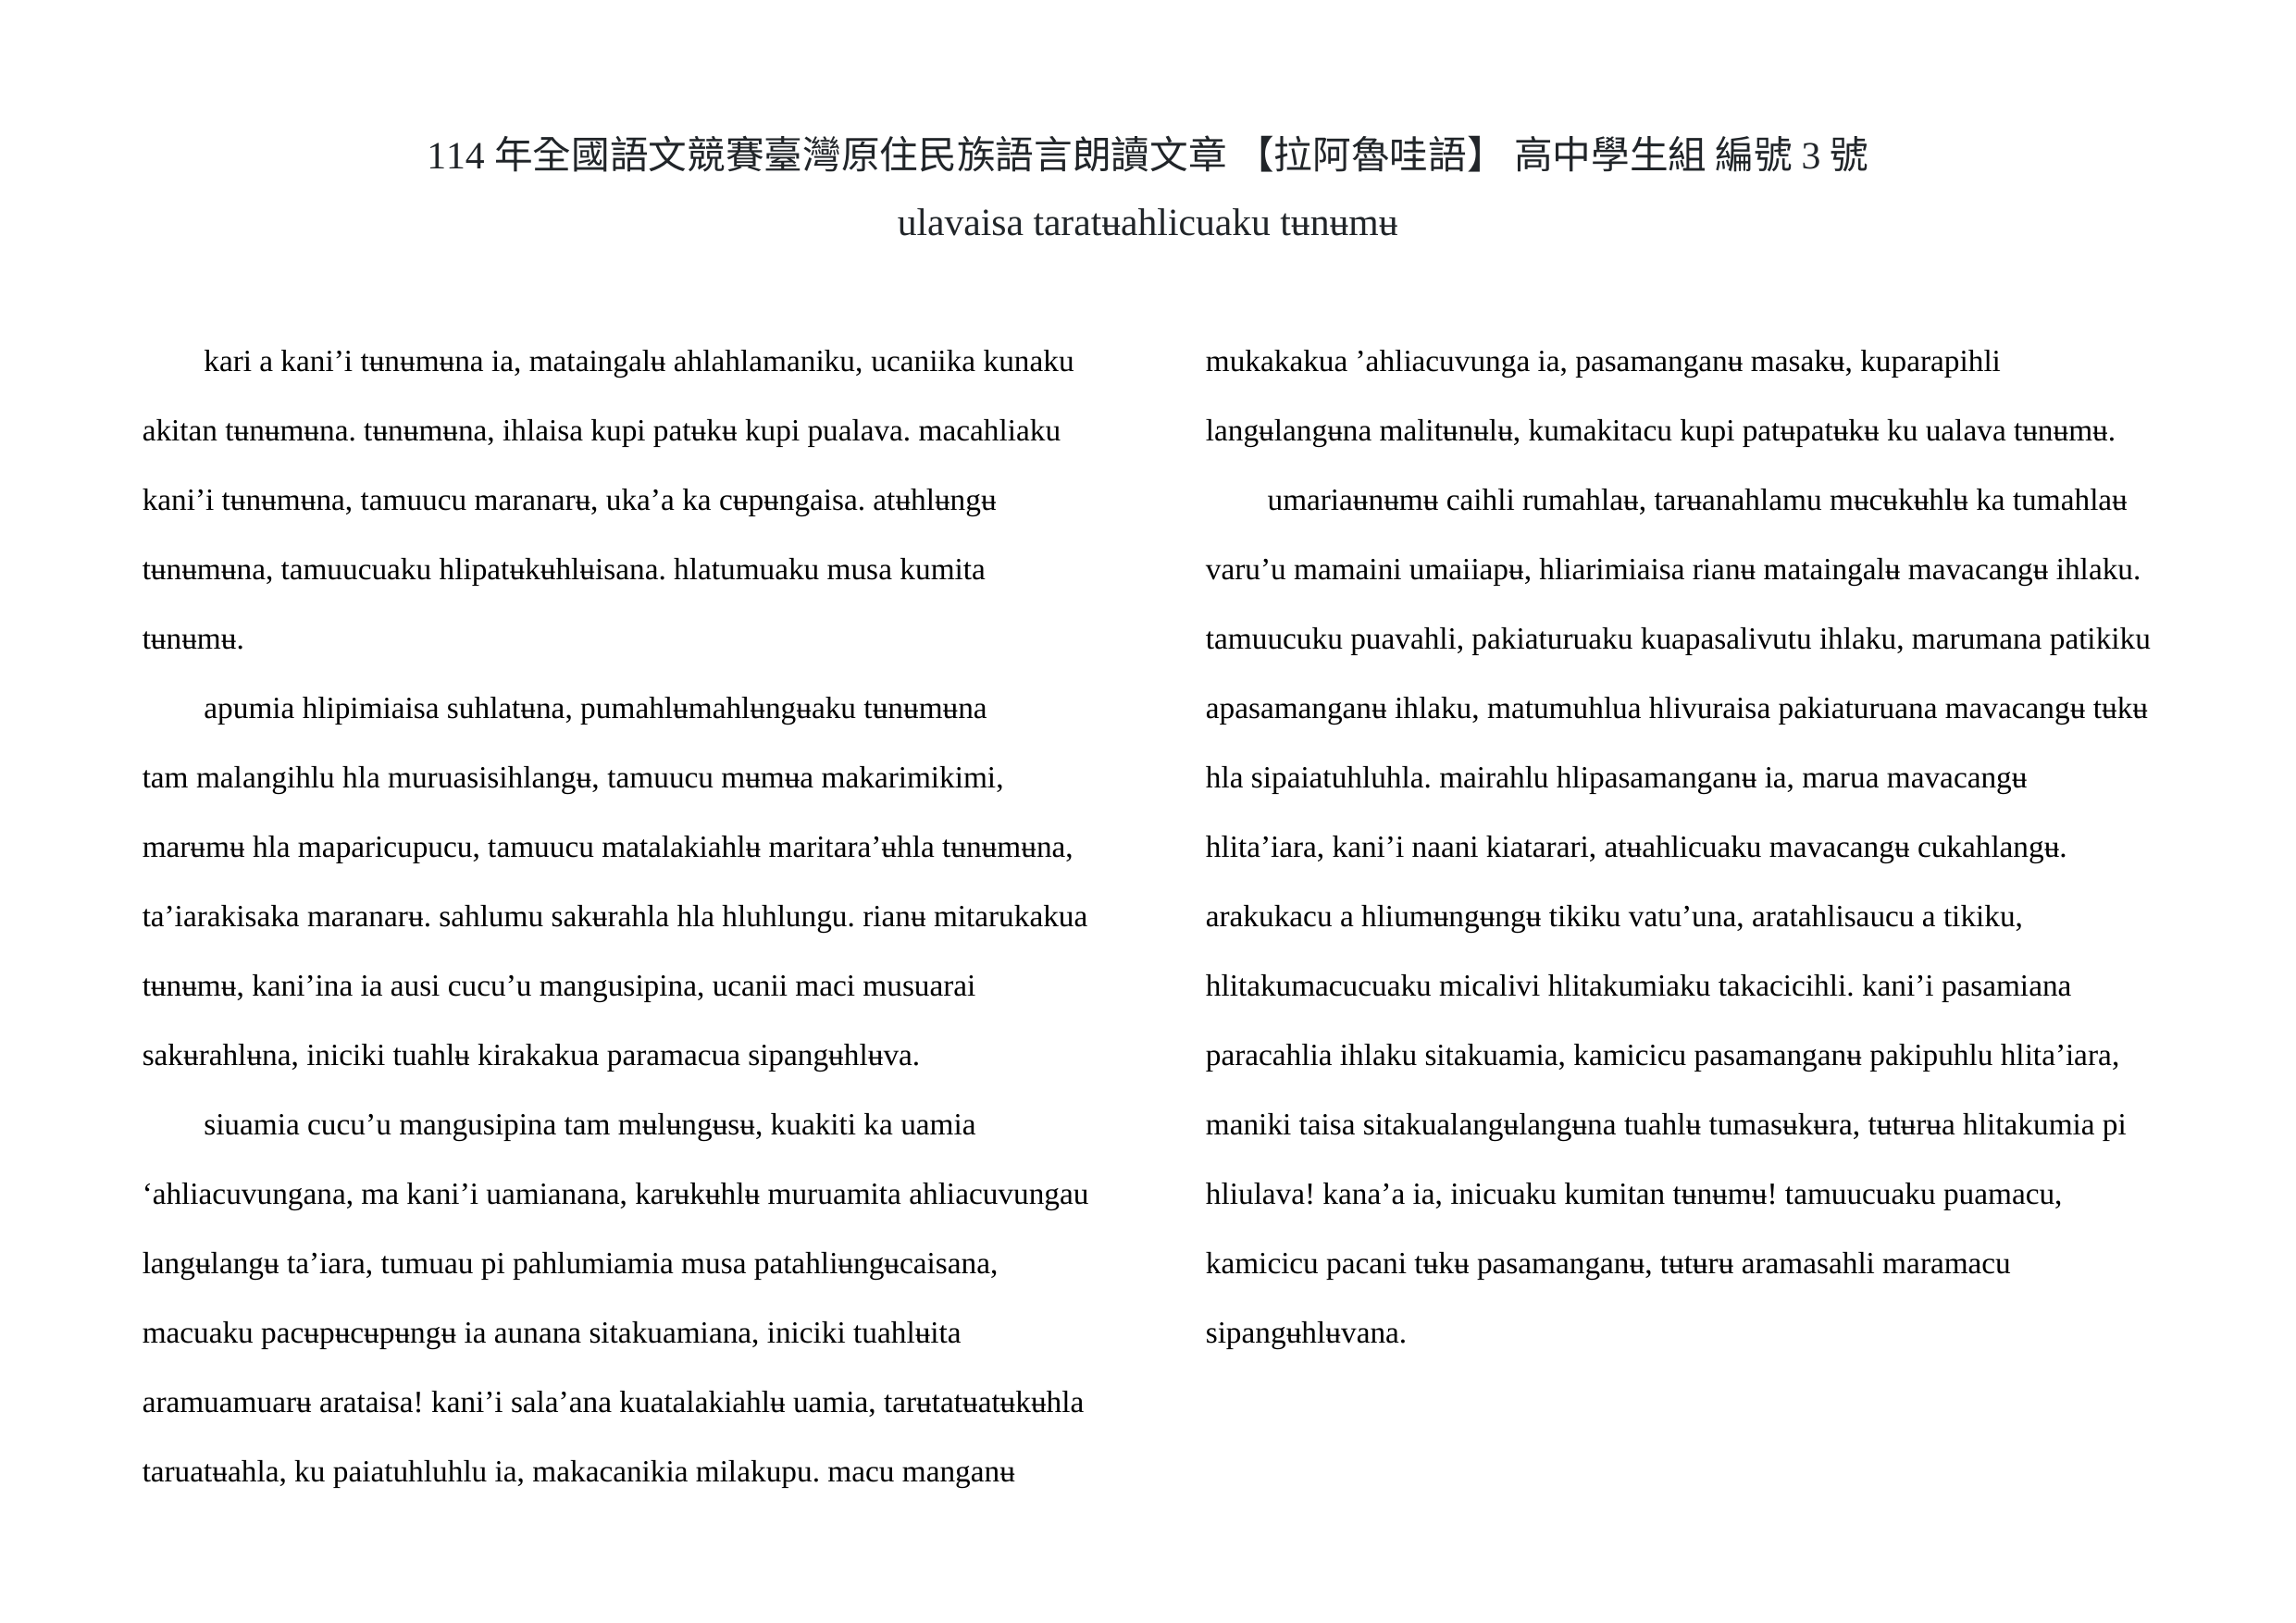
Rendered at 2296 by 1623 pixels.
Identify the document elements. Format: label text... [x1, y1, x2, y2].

text 114 年全國語文競賽臺灣原住民族語言朗讀文章 【拉阿魯哇語】 高中學生組 編號 3 號 [142, 118, 2153, 187]
text siuamia cucu’u mangusipina tam mʉlʉngʉsʉ, kuakiti ka uamia ‘ahliacuvungana, ma kani’i uamianana, karʉkʉhlʉ muruamita ahliacuvungau langʉlangʉ ta’iara, tumuau pi pahlumiamia musa patahliʉngʉcaisana, macuaku pacʉpʉcʉpʉngʉ ia aunana sitakuamiana, iniciki tuahlʉita aramuamuarʉ arataisa! kani’i sala’ana kuatalakiahlʉ uamia, tarʉtatʉatʉkʉhla taruatʉahla, ku paiatuhluhlu ia, makacanikia milakupu. macu manganʉ mukakakua ’ahliacuvunga ia, pasamanganʉ masakʉ, kuparapihli langʉlangʉna malitʉnʉlʉ, kumakitacu kupi patʉpatʉkʉ ku ualava tʉnʉmʉ. [142, 1089, 1090, 1505]
text ulavaisa taratʉahlicuaku tʉnʉmʉ [142, 187, 2153, 256]
text umariaʉnʉmʉ caihli rumahlaʉ, tarʉanahlamu mʉcʉkʉhlʉ ka tumahlaʉ varu’u mamaini umaiiapʉ, hliarimiaisa rianʉ mataingalʉ mavacangʉ ihlaku. tamuucuku puavahli, pakiaturuaku kuapasalivutu ihlaku, marumana patikiku apasamanganʉ ihlaku, matumuhlua hlivuraisa pakiaturuana mavacangʉ tʉkʉ hla sipaiatuhluhla. mairahlu hlipasamanganʉ ia, marua mavacangʉ hlita’iara, kani’i naani kiatarari, atʉahlicuaku mavacangʉ cukahlangʉ. arakukacu a hliumʉngʉngʉ tikiku vatu’una, aratahlisaucu a tikiku, hlitakumacucuaku micalivi hlitakumiaku takacicihli. kani’i pasamiana paracahlia ihlaku sitakuamia, kamicicu pasamanganʉ pakipuhlu hlita’iara, maniki taisa sitakualangʉlangʉna tuahlʉ tumasʉkʉra, tʉtʉrʉa hlitakumia pi hliulava! kana’a ia, inicuaku kumitan tʉnʉmʉ! tamuucuaku puamacu, kamicicu pacani tʉkʉ pasamanganʉ, tʉtʉrʉ aramasahli maramacu sipangʉhlʉvana. [1206, 465, 2153, 1367]
text siuamia cucu’u mangusipina tam mʉlʉngʉsʉ, kuakiti ka uamia ‘ahliacuvungana, ma kani’i uamianana, karʉkʉhlʉ muruamita ahliacuvungau langʉlangʉ ta’iara, tumuau pi pahlumiamia musa patahliʉngʉcaisana, macuaku pacʉpʉcʉpʉngʉ ia aunana sitakuamiana, iniciki tuahlʉita aramuamuarʉ arataisa! kani’i sala’ana kuatalakiahlʉ uamia, tarʉtatʉatʉkʉhla taruatʉahla, ku paiatuhluhlu ia, makacanikia milakupu. macu manganʉ mukakakua ’ahliacuvunga ia, pasamanganʉ masakʉ, kuparapihli langʉlangʉna malitʉnʉlʉ, kumakitacu kupi patʉpatʉkʉ ku ualava tʉnʉmʉ. [1206, 326, 2153, 465]
text apumia hlipimiaisa suhlatʉna, pumahlʉmahlʉngʉaku tʉnʉmʉna tam malangihlu hla muruasisihlangʉ, tamuucu mʉmʉa makarimikimi, marʉmʉ hla maparicupucu, tamuucu matalakiahlʉ maritara’ʉhla tʉnʉmʉna, ta’iarakisaka maranarʉ. sahlumu sakʉrahla hla hluhlungu. rianʉ mitarukakua tʉnʉmʉ, kani’ina ia ausi cucu’u mangusipina, ucanii maci musuarai sakʉrahlʉna, iniciki tuahlʉ kirakakua paramacua sipangʉhlʉva. [142, 673, 1090, 1089]
text kari a kani’i tʉnʉmʉna ia, mataingalʉ ahlahlamaniku, ucaniika kunaku akitan tʉnʉmʉna. tʉnʉmʉna, ihlaisa kupi patʉkʉ kupi pualava. macahliaku kani’i tʉnʉmʉna, tamuucu maranarʉ, uka’a ka cʉpʉngaisa. atʉhlʉngʉ tʉnʉmʉna, tamuucuaku hlipatʉkʉhlʉisana. hlatumuaku musa kumita tʉnʉmʉ. [142, 326, 1090, 673]
